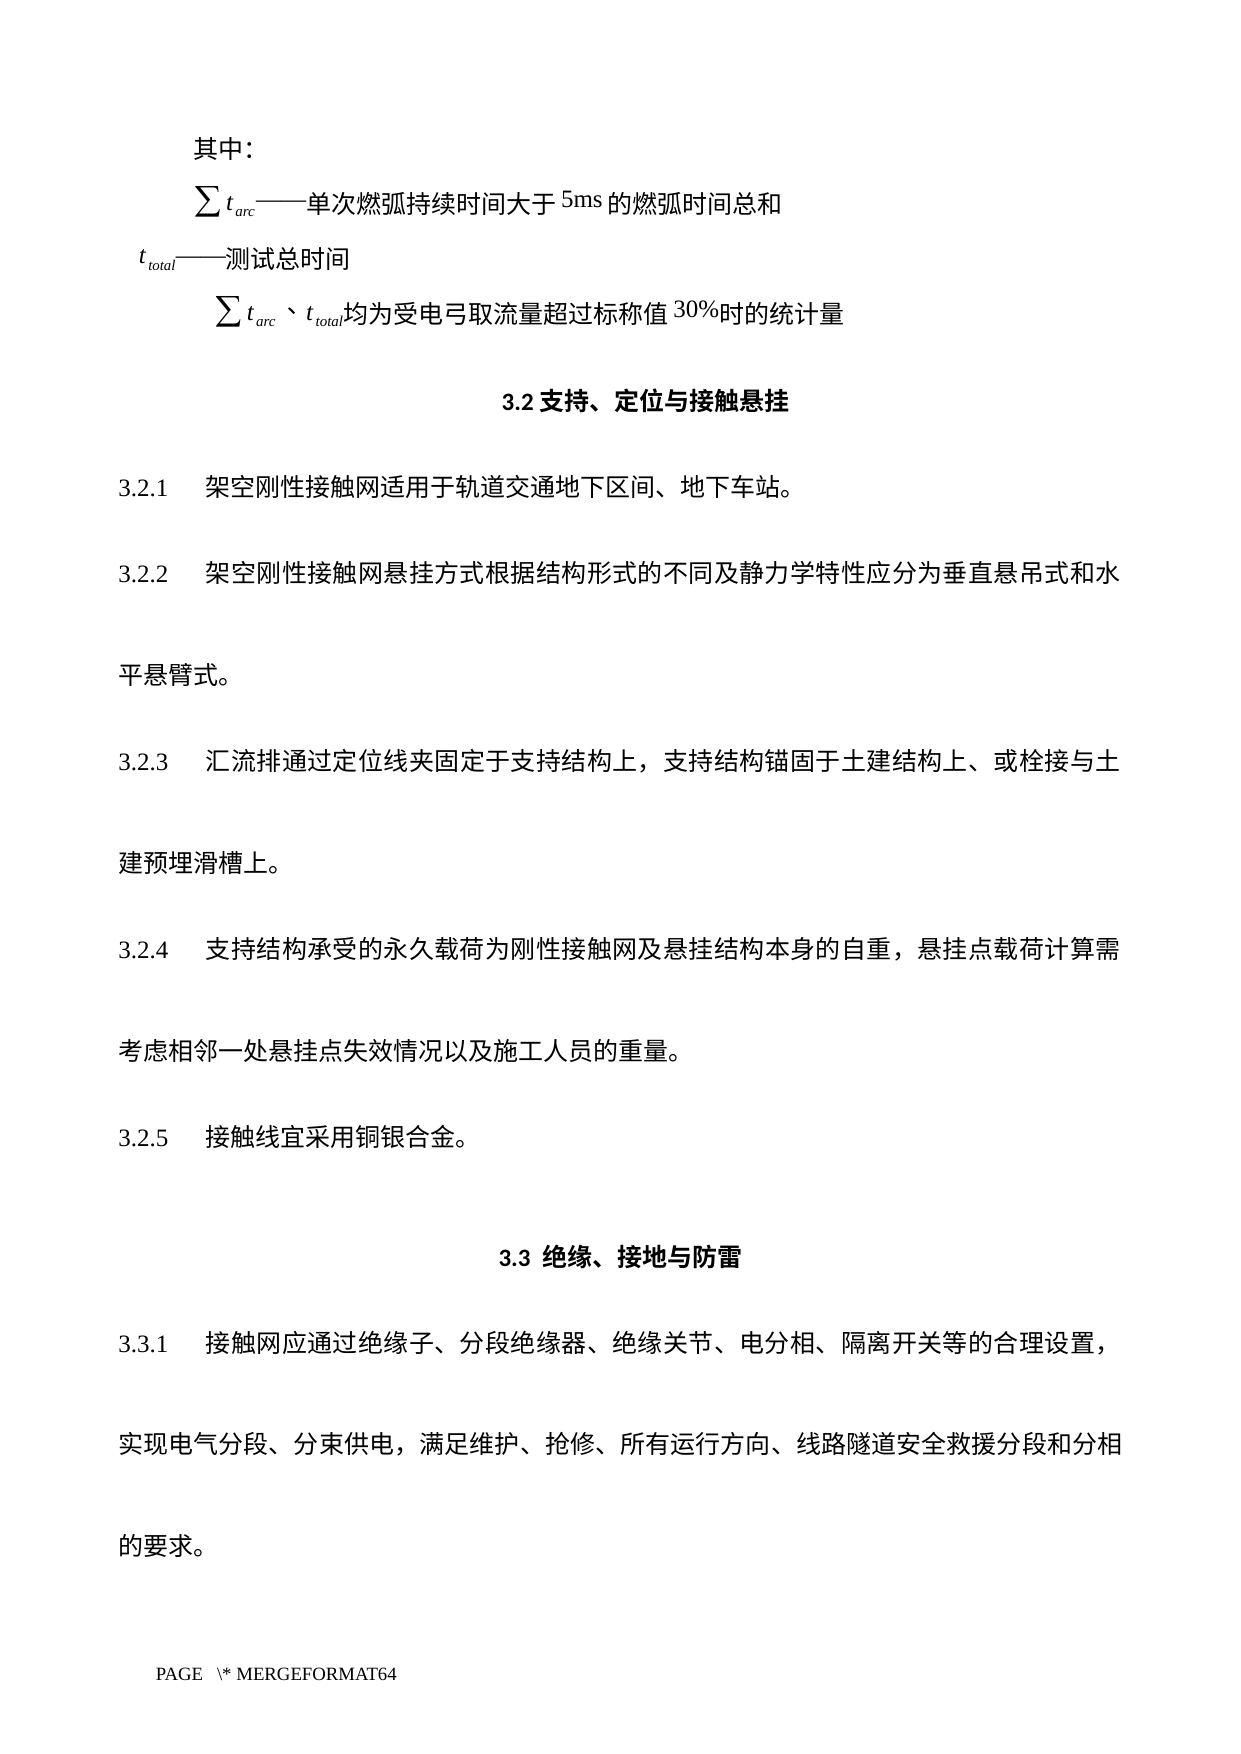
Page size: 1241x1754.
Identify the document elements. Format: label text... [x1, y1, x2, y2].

subtitle 接触网应通过绝缘子、分段绝缘器、绝缘关节、电分相、隔离开关等的合理设置，实现电气分段、分束供电，满足维护、抢修、所有运行方向、线路隧道安全救援分段和分相的要求。 [118, 1307, 1122, 1579]
text ——单次燃弧持续时间大于5ms的燃弧时间总和 [118, 184, 1122, 222]
text 均为受电弓取流量超过标称值30%时的统计量 [118, 294, 1122, 331]
subtitle 架空刚性接触网适用于轨道交通地下区间、地下车站。 [118, 451, 1122, 519]
subtitle 架空刚性接触网悬挂方式根据结构形式的不同及静力学特性应分为垂直悬吊式和水平悬臂式。 [118, 537, 1122, 707]
text 其中： [118, 130, 1122, 166]
text ——测试总时间 [118, 240, 1122, 276]
subtitle 支持结构承受的永久载荷为刚性接触网及悬挂结构本身的自重，悬挂点载荷计算需考虑相邻一处悬挂点失效情况以及施工人员的重量。 [118, 913, 1122, 1083]
subtitle 接触线宜采用铜银合金。 [118, 1101, 1122, 1169]
subtitle 汇流排通过定位线夹固定于支持结构上，支持结构锚固于土建结构上、或栓接与土建预埋滑槽上。 [118, 725, 1122, 895]
subtitle 绝缘、接地与防雷 [118, 1221, 1122, 1289]
subtitle 支持、定位与接触悬挂 [168, 365, 1122, 433]
